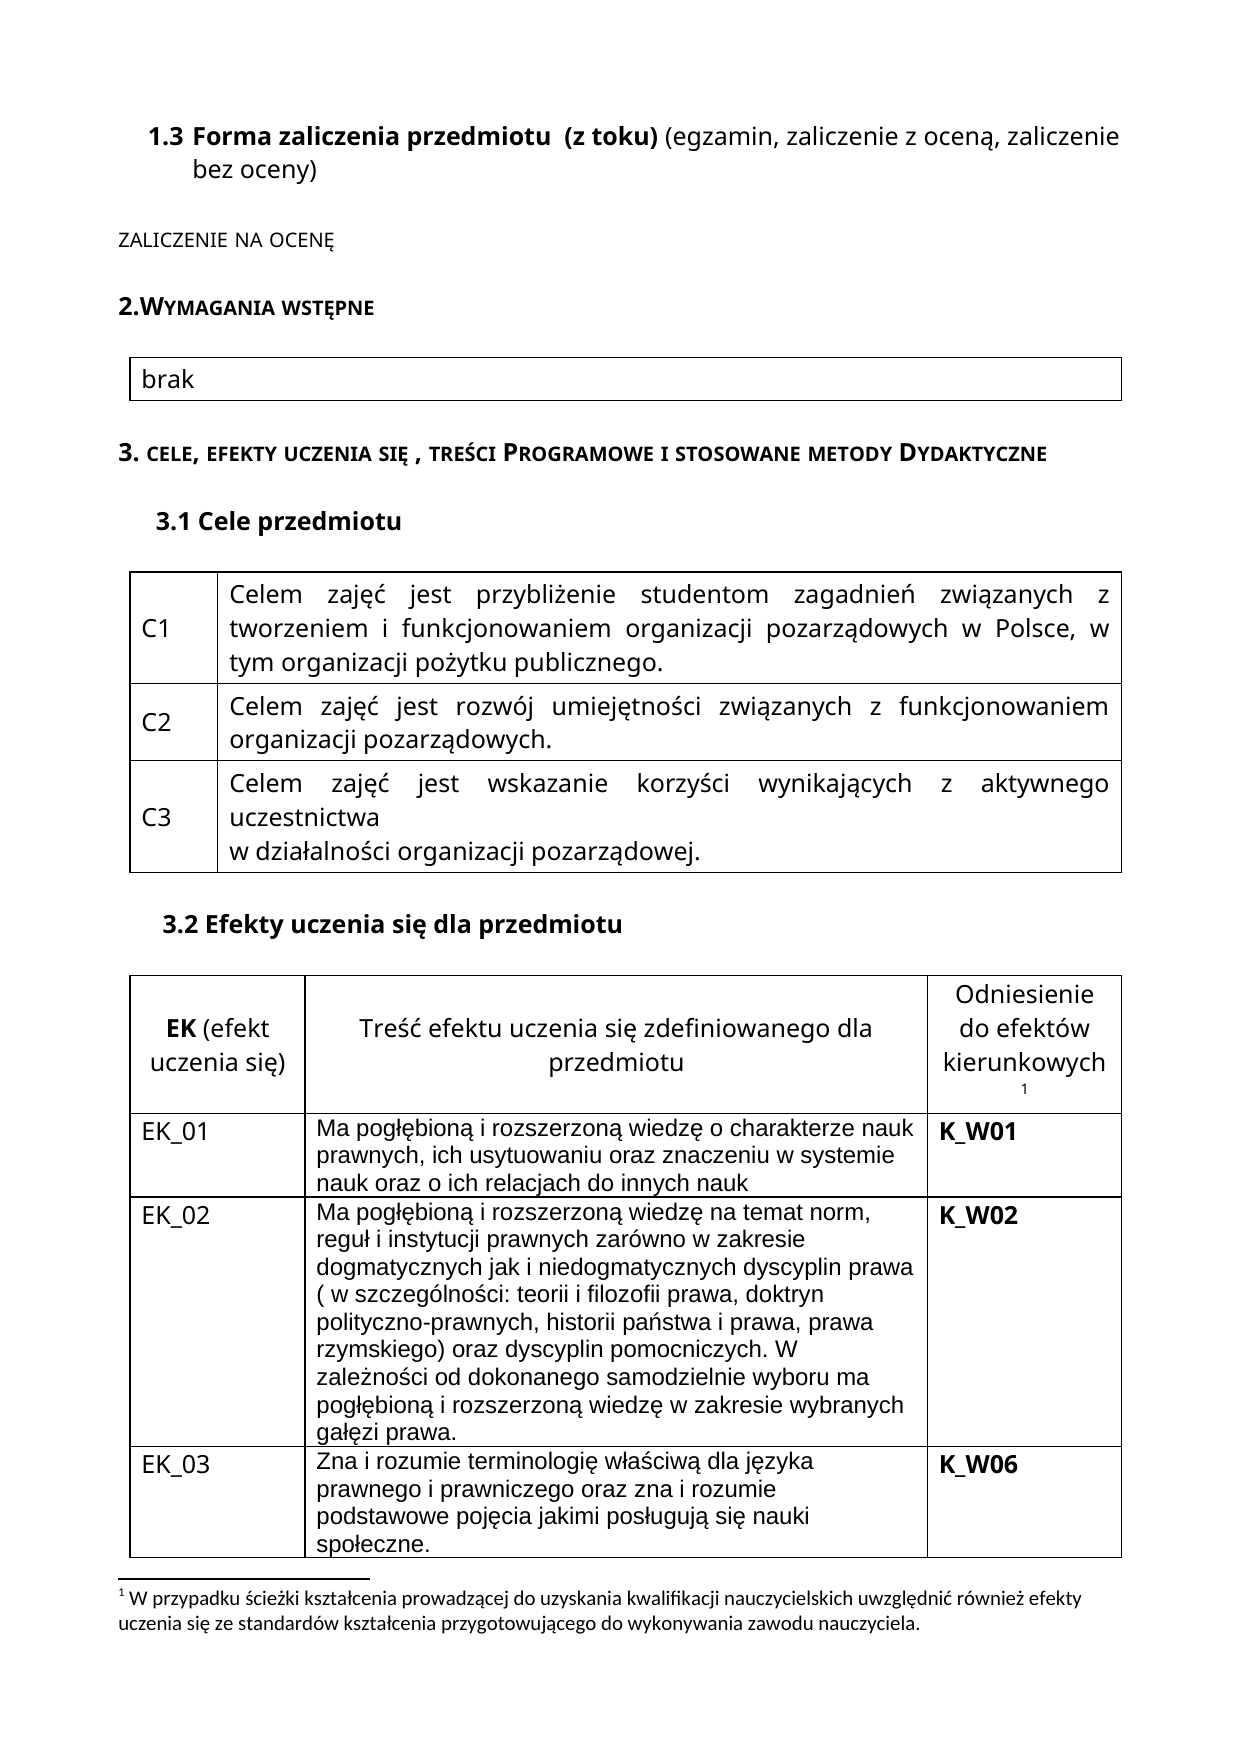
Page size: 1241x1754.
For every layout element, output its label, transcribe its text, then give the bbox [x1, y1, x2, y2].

table_cell K_W02 [928, 1198, 1121, 1446]
table_header C1 [131, 573, 217, 683]
table_cell EK_02 [131, 1198, 304, 1446]
text 3.2 Efekty uczenia się dla przedmiotu [162, 907, 1122, 941]
table_cell Celem zajęć jest wskazanie korzyści wynikających z aktywnego uczestnictwa w działalności organizacji pozarządowej. [218, 761, 1121, 872]
table_cell Ma pogłębioną i rozszerzoną wiedzę o charakterze nauk prawnych, ich usytuowaniu oraz znaczeniu w systemie nauk oraz o ich relacjach do innych nauk [306, 1114, 927, 1196]
table_cell Ma pogłębioną i rozszerzoną wiedzę na temat norm, reguł i instytucji prawnych zarówno w zakresie dogmatycznych jak i niedogmatycznych dyscyplin prawa ( w szczególności: teorii i filozofii prawa, doktryn polityczno-prawnych, historii państwa i prawa, prawa rzymskiego) oraz dyscyplin pomocniczych. W zależności od dokonanego samodzielnie wyboru ma pogłębioną i rozszerzoną wiedzę w zakresie wybranych gałęzi prawa. [306, 1198, 927, 1446]
table_header Odniesienie do efektów kierunkowych [928, 976, 1121, 1112]
table_cell Celem zajęć jest rozwój umiejętności związanych z funkcjonowaniem organizacji pozarządowych. [218, 684, 1121, 760]
table_header Celem zajęć jest przybliżenie studentom zagadnień związanych z tworzeniem i funkcjonowaniem organizacji pozarządowych w Polsce, w tym organizacji pożytku publicznego. [218, 573, 1121, 683]
table_cell C2 [131, 684, 217, 760]
table_cell K_W01 [928, 1114, 1121, 1196]
table_cell C3 [131, 761, 217, 872]
text 3.1 Cele przedmiotu [156, 503, 1122, 537]
text zaliczenie na ocenę [118, 220, 1122, 254]
table_cell EK_03 [131, 1447, 304, 1557]
text 1.3 Forma zaliczenia przedmiotu (z toku) (egzamin, zaliczenie z oceną, zaliczenie bez oceny) [148, 118, 1122, 186]
table_cell EK_01 [131, 1114, 304, 1196]
table_header Treść efektu uczenia się zdefiniowanego dla przedmiotu [306, 976, 927, 1112]
table_header brak [131, 358, 1121, 400]
text 3. cele, efekty uczenia się , treści Programowe i stosowane metody Dydaktyczne [118, 435, 1122, 469]
table_header EK (efekt uczenia się) [131, 976, 304, 1112]
table_cell K_W06 [928, 1447, 1121, 1557]
table_cell Zna i rozumie terminologię właściwą dla języka prawnego i prawniczego oraz zna i rozumie podstawowe pojęcia jakimi posługują się nauki społeczne. [306, 1447, 927, 1557]
text 2.Wymagania wstępne [118, 288, 1122, 322]
